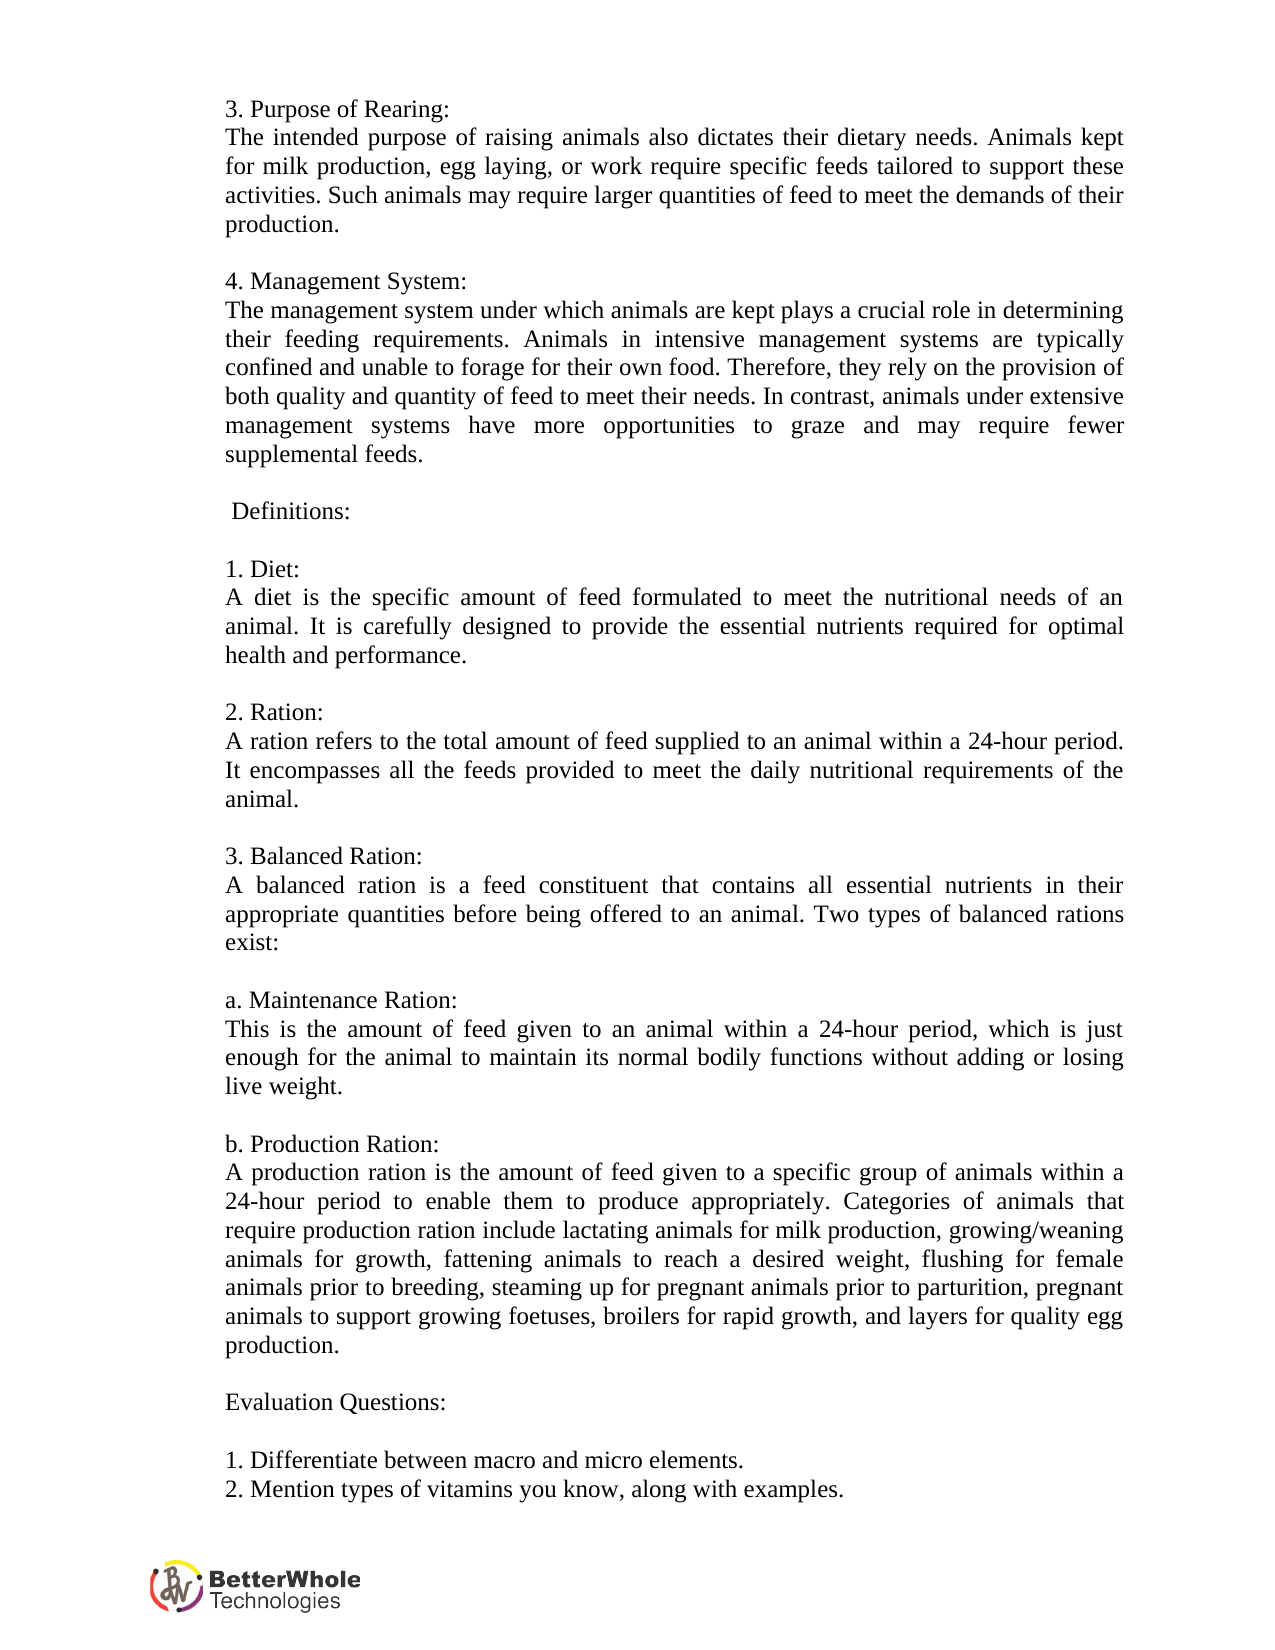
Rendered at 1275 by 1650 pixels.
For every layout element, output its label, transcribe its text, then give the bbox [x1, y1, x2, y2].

list a. Maintenance Ration: [225, 985, 1125, 1014]
list A production ration is the amount of feed given to a specific group of animals within a 24-hour period to enable them to produce appropriately. Categories of animals that require production ration include lactating animals for milk production, growing/weaning animals for growth, fattening animals to reach a desired weight, flushing for female animals prior to breeding, steaming up for pregnant animals prior to parturition, pregnant animals to support growing foetuses, broilers for rapid growth, and layers for quality egg production. [225, 1157, 1125, 1359]
picture [150, 1560, 360, 1613]
list 3. Purpose of Rearing: [225, 94, 1125, 122]
list The management system under which animals are kept plays a crucial role in determining their feeding requirements. Animals in intensive management systems are typically confined and unable to forage for their own food. Therefore, they rely on the provision of both quality and quantity of feed to meet their needs. In contrast, animals under extensive management systems have more opportunities to graze and may require fewer supplemental feeds. [225, 295, 1125, 467]
list A ration refers to the total amount of feed supplied to an animal within a 24-hour period. It encompasses all the feeds provided to meet the daily nutritional requirements of the animal. [225, 726, 1125, 812]
list A balanced ration is a feed constituent that contains all essential nutrients in their appropriate quantities before being offered to an animal. Two types of balanced rations exist: [225, 870, 1125, 956]
list Evaluation Questions: [225, 1387, 1125, 1416]
list 1. Differentiate between macro and micro elements. [225, 1445, 1125, 1474]
list 3. Balanced Ration: [225, 841, 1125, 870]
list b. Production Ration: [225, 1129, 1125, 1157]
list A diet is the specific amount of feed formulated to meet the nutritional needs of an animal. It is carefully designed to provide the essential nutrients required for optimal health and performance. [225, 582, 1125, 669]
list This is the amount of feed given to an animal within a 24-hour period, which is just enough for the animal to maintain its normal bodily functions without adding or losing live weight. [225, 1014, 1125, 1100]
list 2. Ration: [225, 697, 1125, 726]
list Definitions: [225, 496, 1125, 525]
list 1. Diet: [225, 554, 1125, 582]
list 4. Management System: [225, 266, 1125, 295]
list 2. Mention types of vitamins you know, along with examples. [225, 1474, 1125, 1502]
list The intended purpose of raising animals also dictates their dietary needs. Animals kept for milk production, egg laying, or work require specific feeds tailored to support these activities. Such animals may require larger quantities of feed to meet the demands of their production. [225, 122, 1125, 237]
